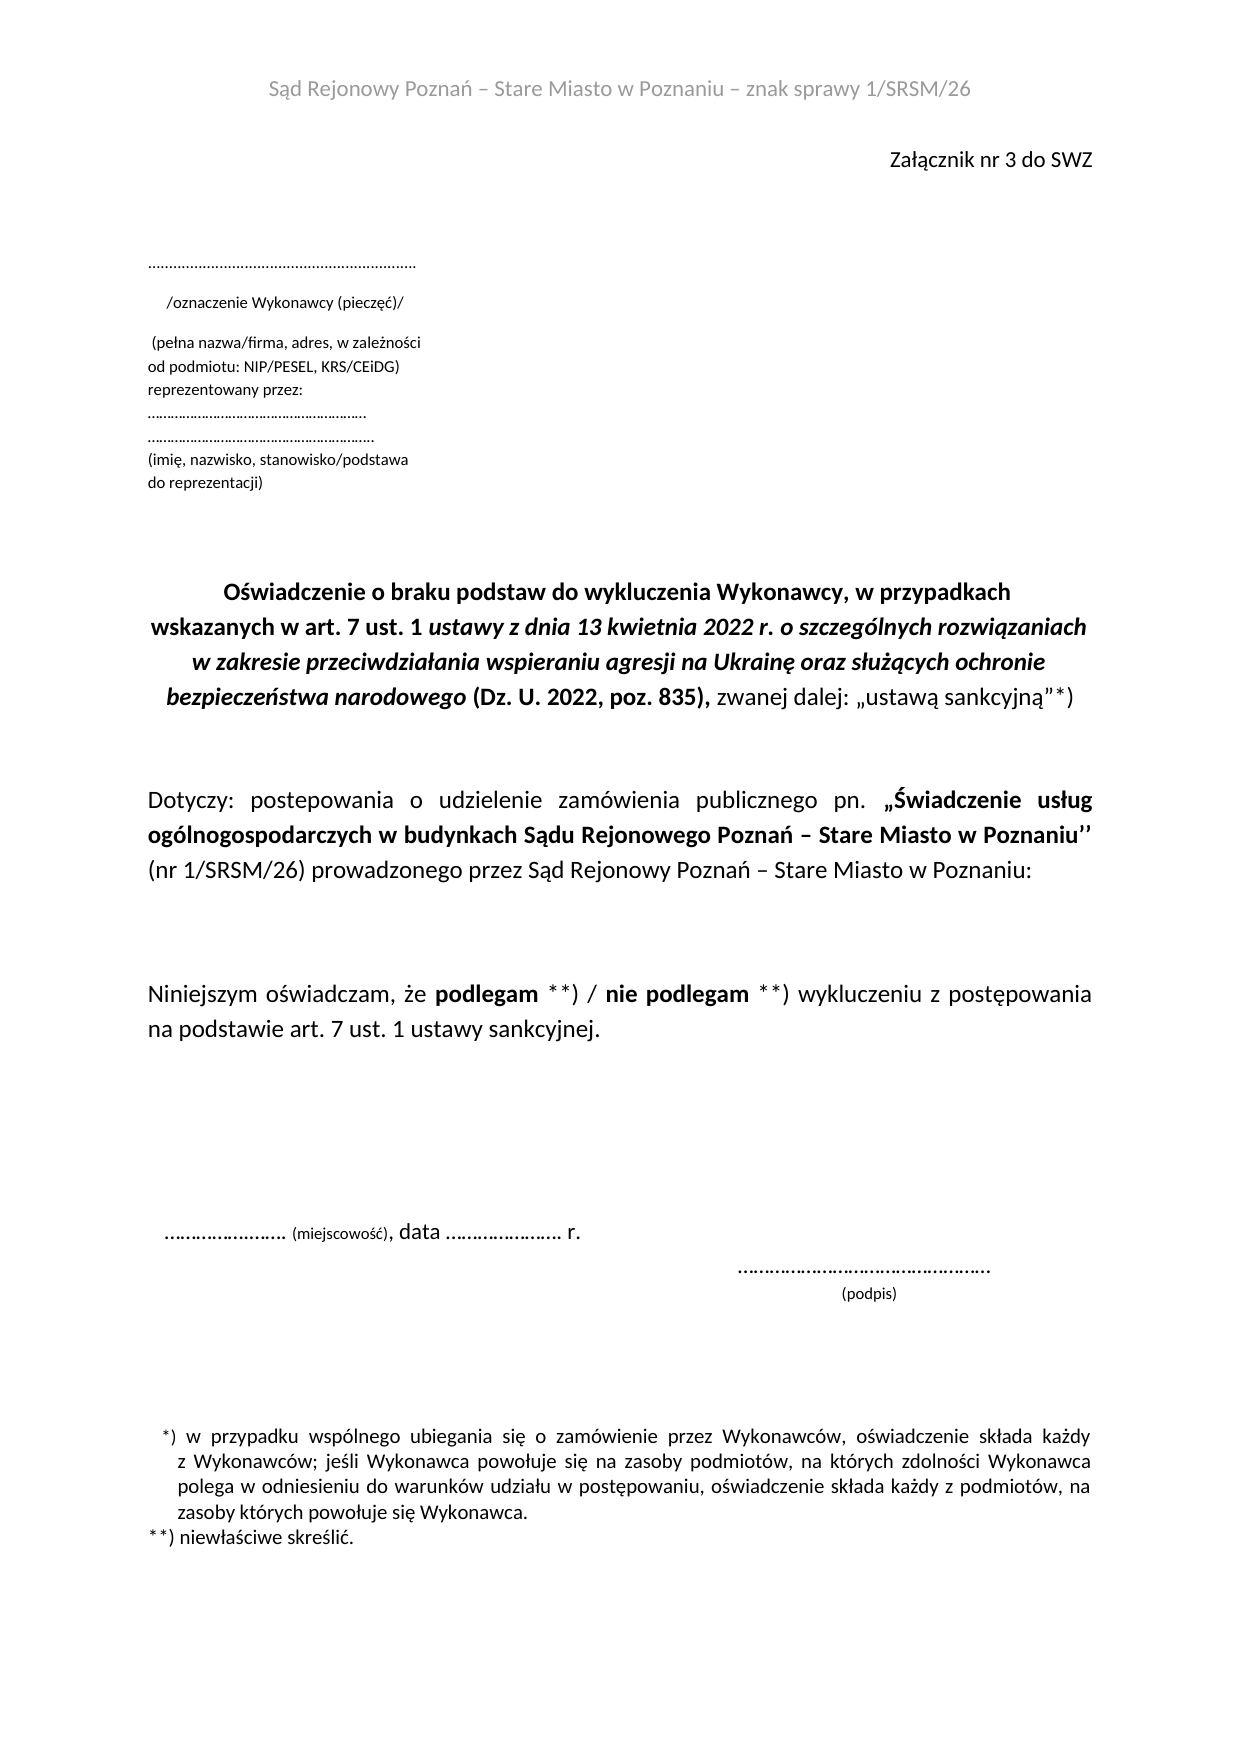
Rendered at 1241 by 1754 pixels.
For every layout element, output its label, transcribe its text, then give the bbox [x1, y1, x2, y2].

text Załącznik nr 3 do SWZ [148, 145, 1092, 173]
text (imię, nazwisko, stanowisko/podstawa do reprezentacji) [148, 449, 1092, 493]
text Niniejszym oświadczam, że podlegam **) / nie podlegam **) wykluczeniu z postępowania na podstawie art. 7 ust. 1 ustawy sankcyjnej. [148, 978, 1092, 1044]
text ………………………………………………… [148, 403, 1092, 423]
text ………………………………………… [738, 1251, 1092, 1279]
text **) niewłaściwe skreślić. [148, 1524, 1092, 1550]
text Oświadczenie o braku podstaw do wykluczenia Wykonawcy, w przypadkach wskazanych w art. 7 ust. 1 ustawy z dnia 13 kwietnia 2022 r. o szczególnych rozwiązaniach w zakresie przeciwdziałania wspieraniu agresji na Ukrainę oraz służących ochronie bezpieczeństwa narodowego (Dz. U. 2022, poz. 835), zwanej dalej: „ustawą sankcyjną”*) [148, 576, 1092, 711]
text (pełna nazwa/firma, adres, w zależności od podmiotu: NIP/PESEL, KRS/CEiDG) [148, 333, 1092, 376]
text *) w przypadku wspólnego ubiegania się o zamówienie przez Wykonawców, oświadczenie składa każdy z Wykonawców; jeśli Wykonawca powołuje się na zasoby podmiotów, na których zdolności Wykonawca polega w odniesieniu do warunków udziału w postępowaniu, oświadczenie składa każdy z podmiotów, na zasoby których powołuje się Wykonawca. [148, 1423, 1092, 1524]
text (podpis) [738, 1283, 1092, 1304]
text ................................................................ [148, 253, 1092, 273]
text reprezentowany przez: [148, 379, 1092, 400]
text Dotyczy: postepowania o udzielenie zamówienia publicznego pn. „Świadczenie usług ogólnogospodarczych w budynkach Sądu Rejonowego Poznań – Stare Miasto w Poznaniu’’ (nr 1/SRSM/26) prowadzonego przez Sąd Rejonowy Poznań – Stare Miasto w Poznaniu: [148, 784, 1092, 885]
text …………….……. (miejscowość), data …………………. r. [148, 1217, 1092, 1246]
text /oznaczenie Wykonawcy (pieczęć)/ [148, 293, 1092, 313]
text ………………………………………………….. [148, 426, 1092, 446]
